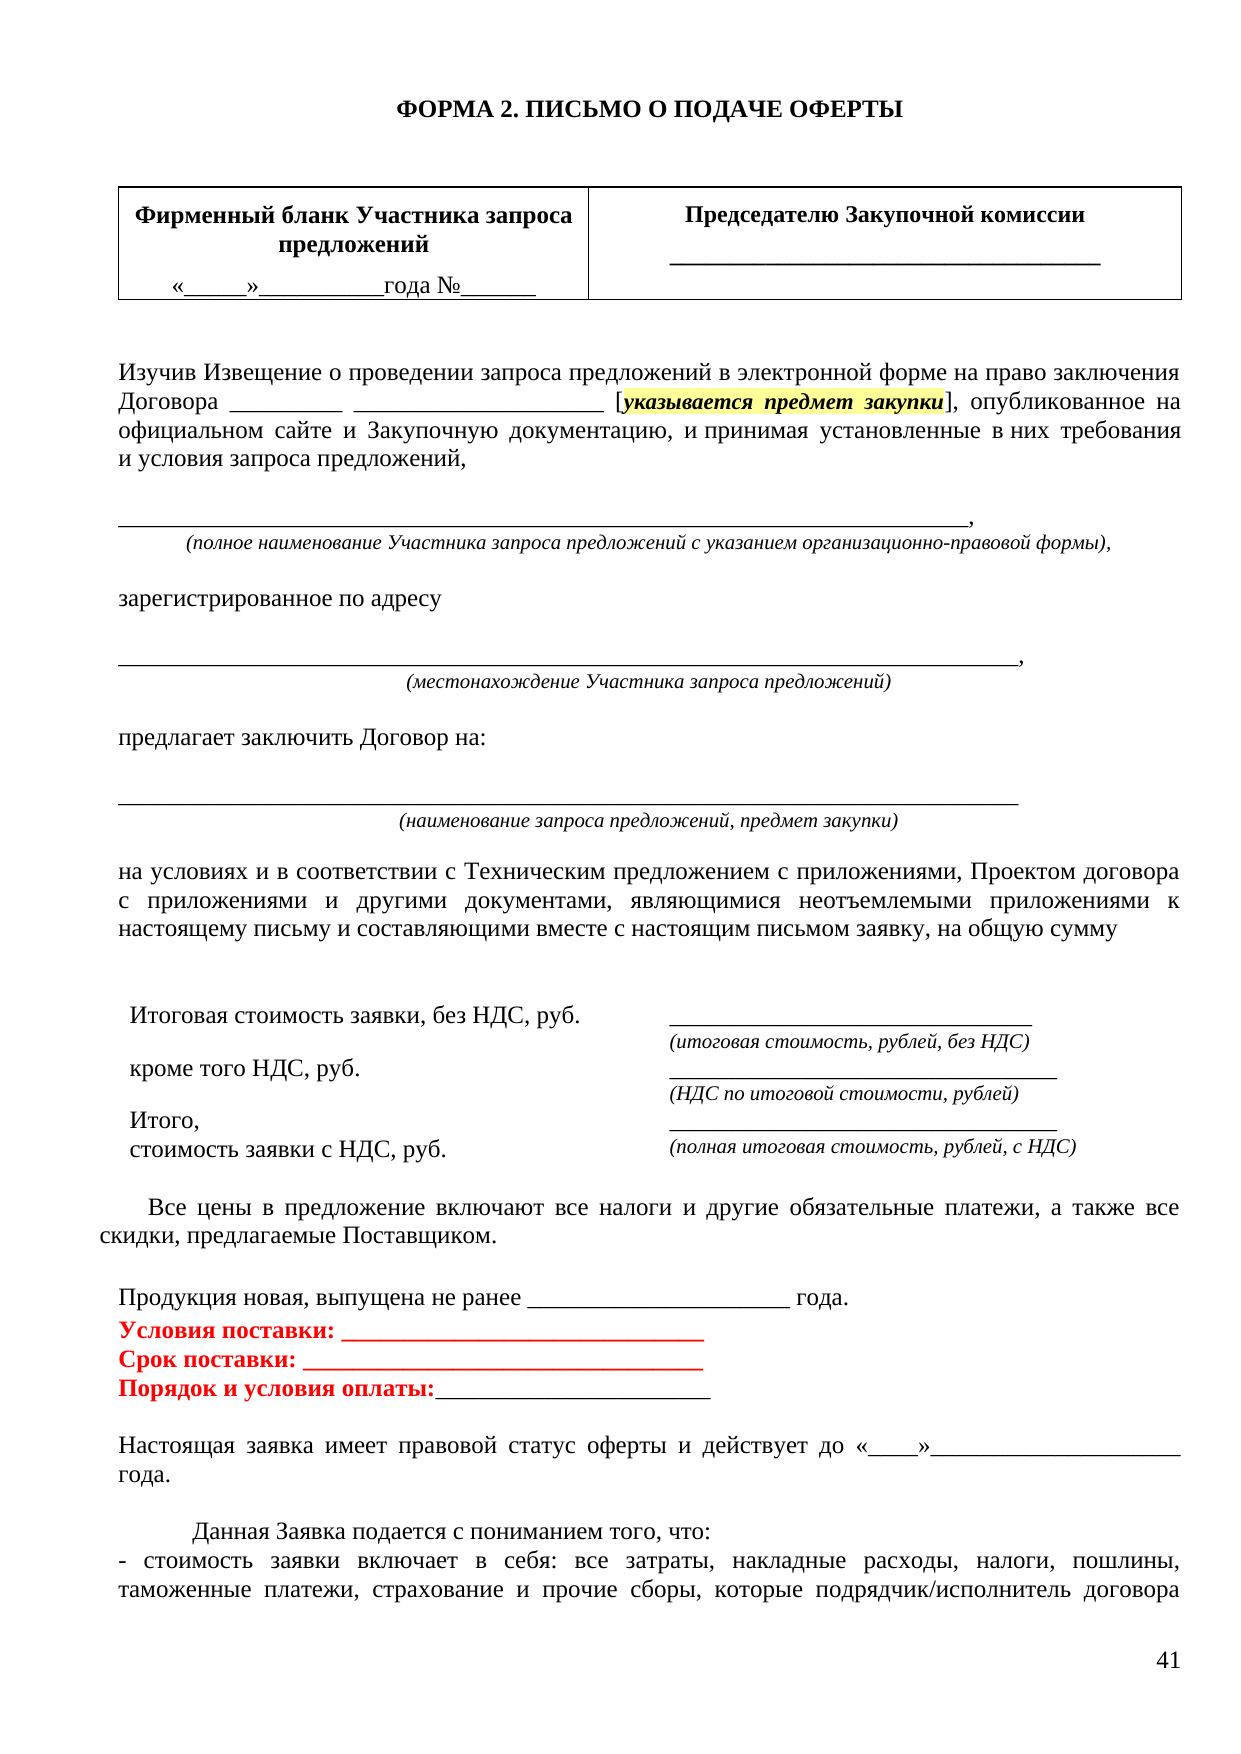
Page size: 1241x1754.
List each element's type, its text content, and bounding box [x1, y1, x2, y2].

text на условиях и в соответствии с Техническим предложением с приложениями, Проектом договора с приложениями и другими документами, являющимися неотъемлемыми приложениями к настоящему письму и составляющими вместе с настоящим письмом заявку, на общую сумму [118, 856, 1181, 942]
text ________________________________________________________________________ [118, 779, 1181, 808]
text ____________________________________________________________________, [118, 501, 1181, 530]
table_header Фирменный бланк Участника запроса предложений «_____»__________года №______ [119, 188, 588, 299]
text (местонахождение Участника запроса предложений) [118, 669, 1181, 693]
text (полное наименование Участника запроса предложений с указанием организационно-правовой формы), [118, 530, 1181, 554]
table_header Председателю Закупочной комиссии ____________________________________ [589, 188, 1181, 299]
text зарегистрированное по адресу [118, 583, 1181, 611]
table_cell _______________________________ (НДС по итоговой стоимости, рублей) [658, 1053, 1126, 1105]
text Все цены в предложение включают все налоги и другие обязательные платежи, а также все скидки, предлагаемые Поставщиком. [99, 1192, 1181, 1249]
table_cell кроме того НДС, руб. [118, 1053, 658, 1105]
table_cell _______________________________ (полная итоговая стоимость, рублей, с НДС) [658, 1105, 1126, 1163]
text Порядок и условия оплаты:______________________ [118, 1373, 1181, 1401]
text Условия поставки: _____________________________ [118, 1315, 1181, 1344]
table_cell Итого, стоимость заявки с НДС, руб. [118, 1105, 658, 1163]
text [118, 1545, 1181, 1603]
table_header _____________________________ (итоговая стоимость, рублей, без НДС) [658, 1000, 1126, 1053]
text предлагает заключить Договор на: [118, 722, 1181, 750]
text Настоящая заявка имеет правовой статус оферты и действует до «____»____________________ года. [118, 1430, 1181, 1488]
text ________________________________________________________________________, [118, 640, 1181, 669]
text Изучив Извещение о проведении запроса предложений в электронной форме на право заключения Договора _________ ____________________ [указывается предмет закупки], опубликованное на официальном сайте и Закупочную документацию, и принимая установленные в них требования и условия запроса предложений, [118, 357, 1181, 472]
text (наименование запроса предложений, предмет закупки) [118, 808, 1181, 832]
subtitle ФОРМА 2. ПИСЬМО О ПОДАЧЕ ОФЕРТЫ [118, 94, 1181, 123]
table_header Итоговая стоимость заявки, без НДС, руб. [118, 1000, 658, 1053]
text Данная Заявка подается с пониманием того, что: [118, 1516, 1181, 1545]
text Срок поставки: ________________________________ [118, 1344, 1181, 1373]
text Продукция новая, выпущена не ранее _____________________ года. [118, 1282, 1181, 1311]
